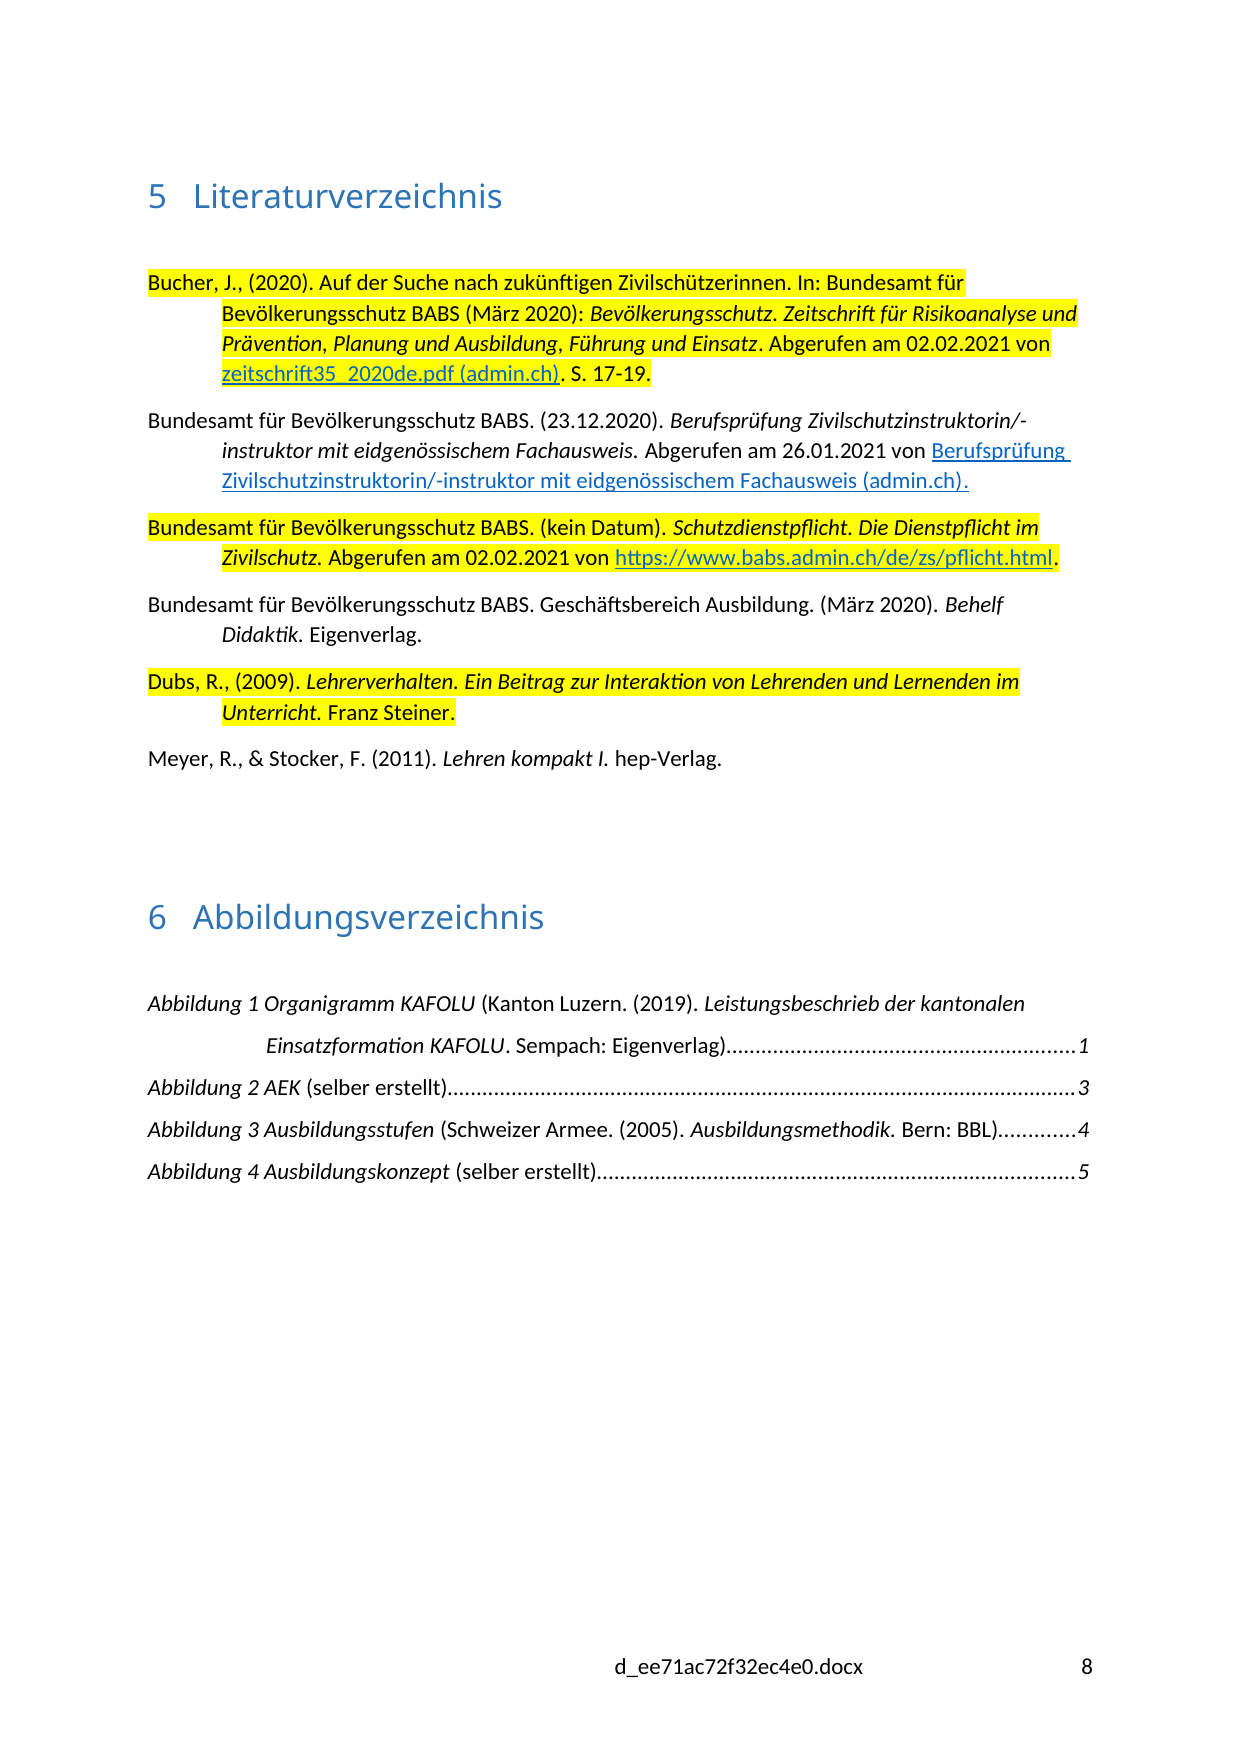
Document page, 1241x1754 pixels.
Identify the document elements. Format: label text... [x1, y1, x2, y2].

text Abbildung 4 Ausbildungskonzept (selber erstellt) 5 [148, 1157, 1092, 1185]
text Bundesamt für Bevölkerungsschutz BABS. (kein Datum). Schutzdienstpflicht. Die Dienstpflicht im Zivilschutz. Abgerufen am 02.02.2021 von https://www.babs.admin.ch/de/zs/pflicht.html. [148, 513, 1092, 572]
text Abbildung 2 AEK (selber erstellt) 3 [148, 1073, 1092, 1101]
text Meyer, R., & Stocker, F. (2011). Lehren kompakt I. hep-Verlag. [148, 744, 1092, 773]
text Bundesamt für Bevölkerungsschutz BABS. Geschäftsbereich Ausbildung. (März 2020). Behelf Didaktik. Eigenverlag. [148, 590, 1092, 649]
text Bucher, J., (2020). Auf der Suche nach zukünftigen Zivilschützerinnen. In: Bundesamt für Bevölkerungsschutz BABS (März 2020): Bevölkerungsschutz. Zeitschrift für Risikoanalyse und Prävention, Planung und Ausbildung, Führung und Einsatz. Abgerufen am 02.02.2021 von zeitschrift35_2020de.pdf (admin.ch). S. 17-19. [148, 268, 1092, 387]
text Abbildung 3 Ausbildungsstufen (Schweizer Armee. (2005). Ausbildungsmethodik. Bern: BBL) 4 [148, 1115, 1092, 1143]
text Dubs, R., (2009). Lehrerverhalten. Ein Beitrag zur Interaktion von Lehrenden und Lernenden im Unterricht. Franz Steiner. [148, 667, 1092, 726]
text Abbildung 1 Organigramm KAFOLU (Kanton Luzern. (2019). Leistungsbeschrieb der kantonalen Einsatzformation KAFOLU. Sempach: Eigenverlag) 1 [148, 989, 1092, 1059]
subtitle Literaturverzeichnis [148, 173, 1092, 218]
subtitle Abbildungsverzeichnis [148, 893, 1092, 939]
text Bundesamt für Bevölkerungsschutz BABS. (23.12.2020). Berufsprüfung Zivilschutzinstruktorin/-instruktor mit eidgenössischem Fachausweis. Abgerufen am 26.01.2021 von Berufsprüfung Zivilschutzinstruktorin/-instruktor mit eidgenössischem Fachausweis (admin.ch). [148, 406, 1092, 494]
